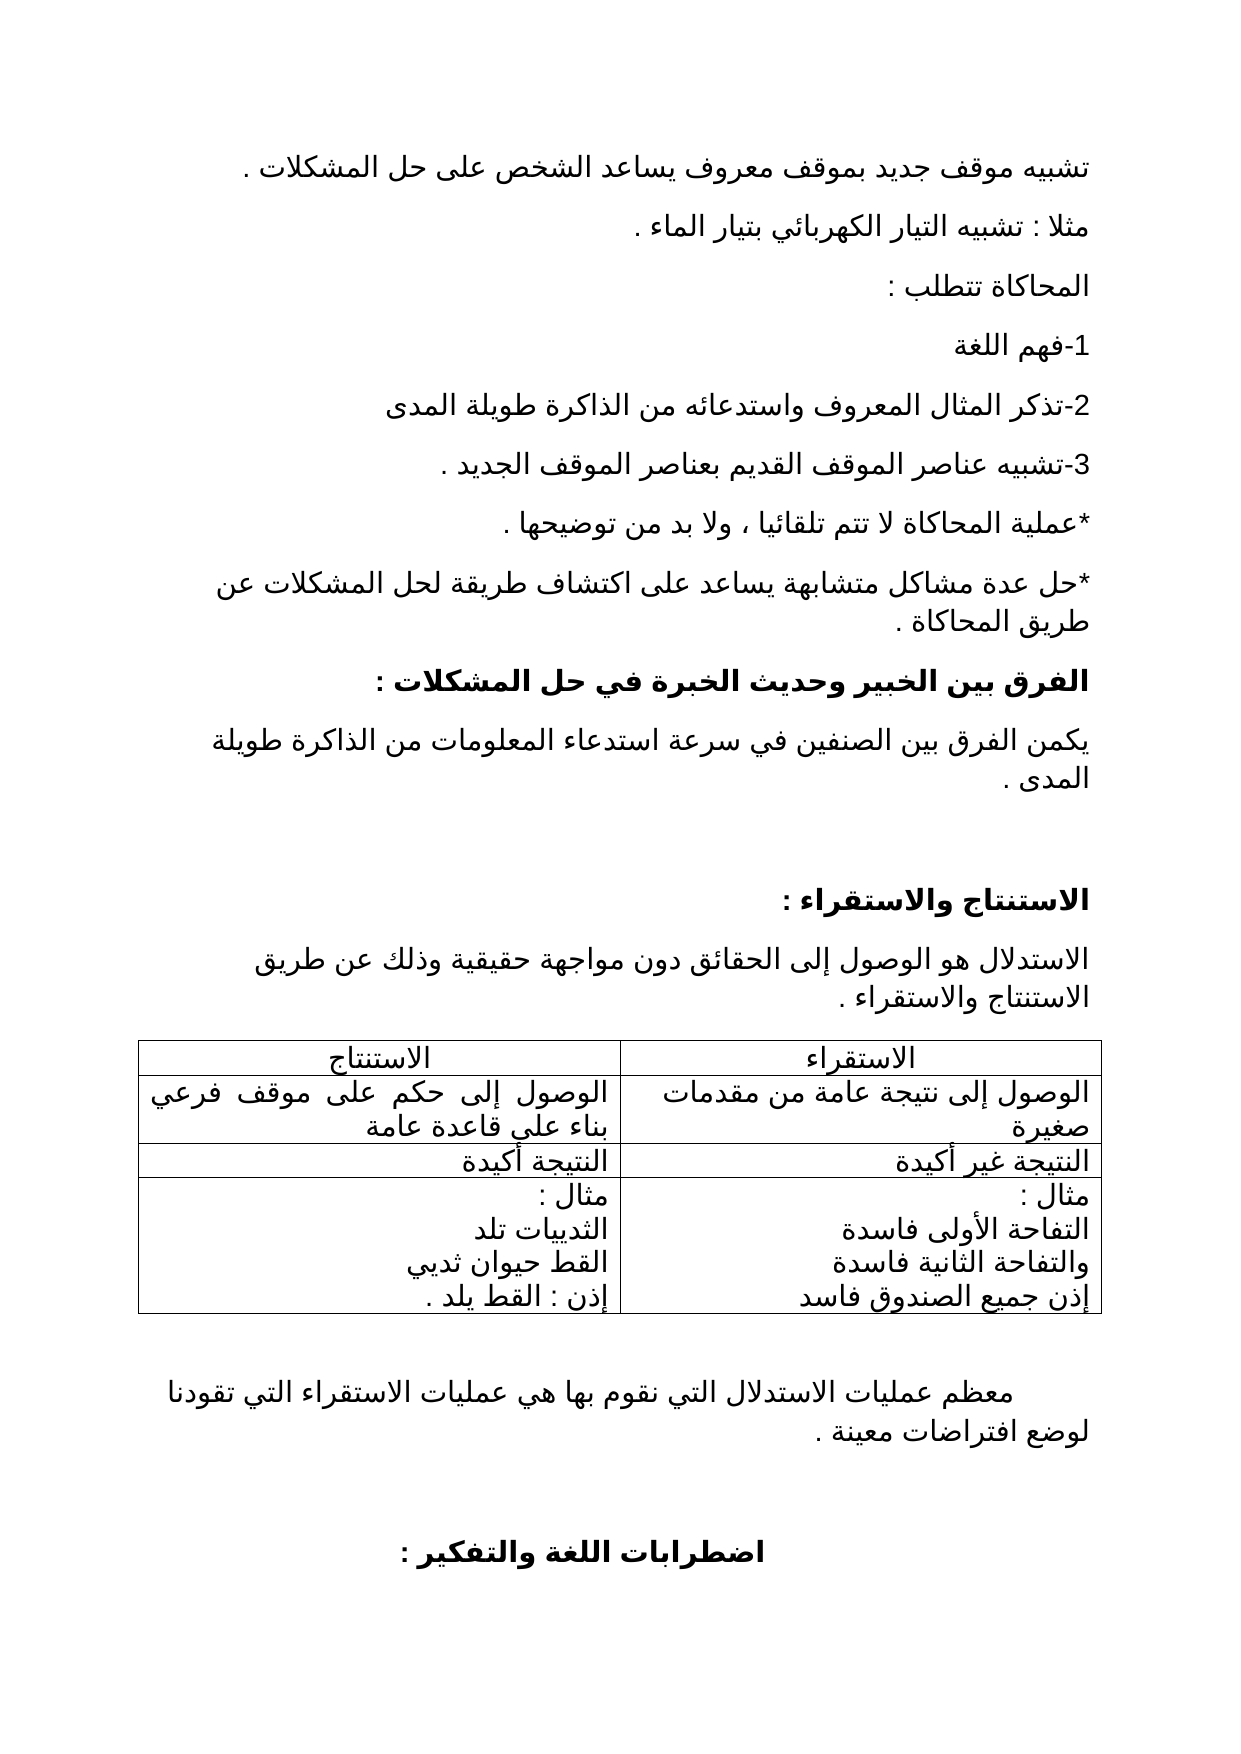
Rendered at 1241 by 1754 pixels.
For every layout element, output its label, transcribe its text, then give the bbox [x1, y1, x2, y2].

text 1-فهم اللغة [150, 328, 1090, 362]
table_cell النتيجة أكيدة [139, 1144, 620, 1177]
text تشبيه موقف جديد بموقف معروف يساعد الشخص على حل المشكلات . [150, 150, 1090, 183]
table_header الاستنتاج [139, 1041, 620, 1074]
text يكمن الفرق بين الصنفين في سرعة استدعاء المعلومات من الذاكرة طويلة المدى . [150, 723, 1090, 795]
table_cell النتيجة غير أكيدة [621, 1144, 1101, 1177]
text *عملية المحاكاة لا تتم تلقائيا ، ولا بد من توضيحها . [150, 506, 1090, 540]
text الفرق بين الخبير وحديث الخبرة في حل المشكلات : [150, 663, 1090, 697]
text اضطرابات اللغة والتفكير : [150, 1535, 1090, 1568]
table_cell مثال : التفاحة الأولى فاسدة والتفاحة الثانية فاسدة إذن جميع الصندوق فاسد [621, 1178, 1101, 1312]
table_cell الوصول إلى حكم على موقف فرعي بناء على قاعدة عامة [139, 1076, 620, 1143]
table_cell مثال : الثدييات تلد القط حيوان ثديي إذن : القط يلد . [139, 1178, 620, 1312]
table_header الاستقراء [621, 1041, 1101, 1074]
text 3-تشبيه عناصر الموقف القديم بعناصر الموقف الجديد . [150, 447, 1090, 480]
text المحاكاة تتطلب : [150, 269, 1090, 302]
text *حل عدة مشاكل متشابهة يساعد على اكتشاف طريقة لحل المشكلات عن طريق المحاكاة . [150, 566, 1090, 638]
text معظم عمليات الاستدلال التي نقوم بها هي عمليات الاستقراء التي تقودنا لوضع افتراضات معينة . [150, 1375, 1090, 1447]
table_cell الوصول إلى نتيجة عامة من مقدمات صغيرة [621, 1076, 1101, 1143]
text الاستنتاج والاستقراء : [150, 883, 1090, 916]
text 2-تذكر المثال المعروف واستدعائه من الذاكرة طويلة المدى [150, 387, 1090, 421]
text مثلا : تشبيه التيار الكهربائي بتيار الماء . [150, 209, 1090, 243]
text الاستدلال هو الوصول إلى الحقائق دون مواجهة حقيقية وذلك عن طريق الاستنتاج والاستقراء . [150, 942, 1090, 1014]
